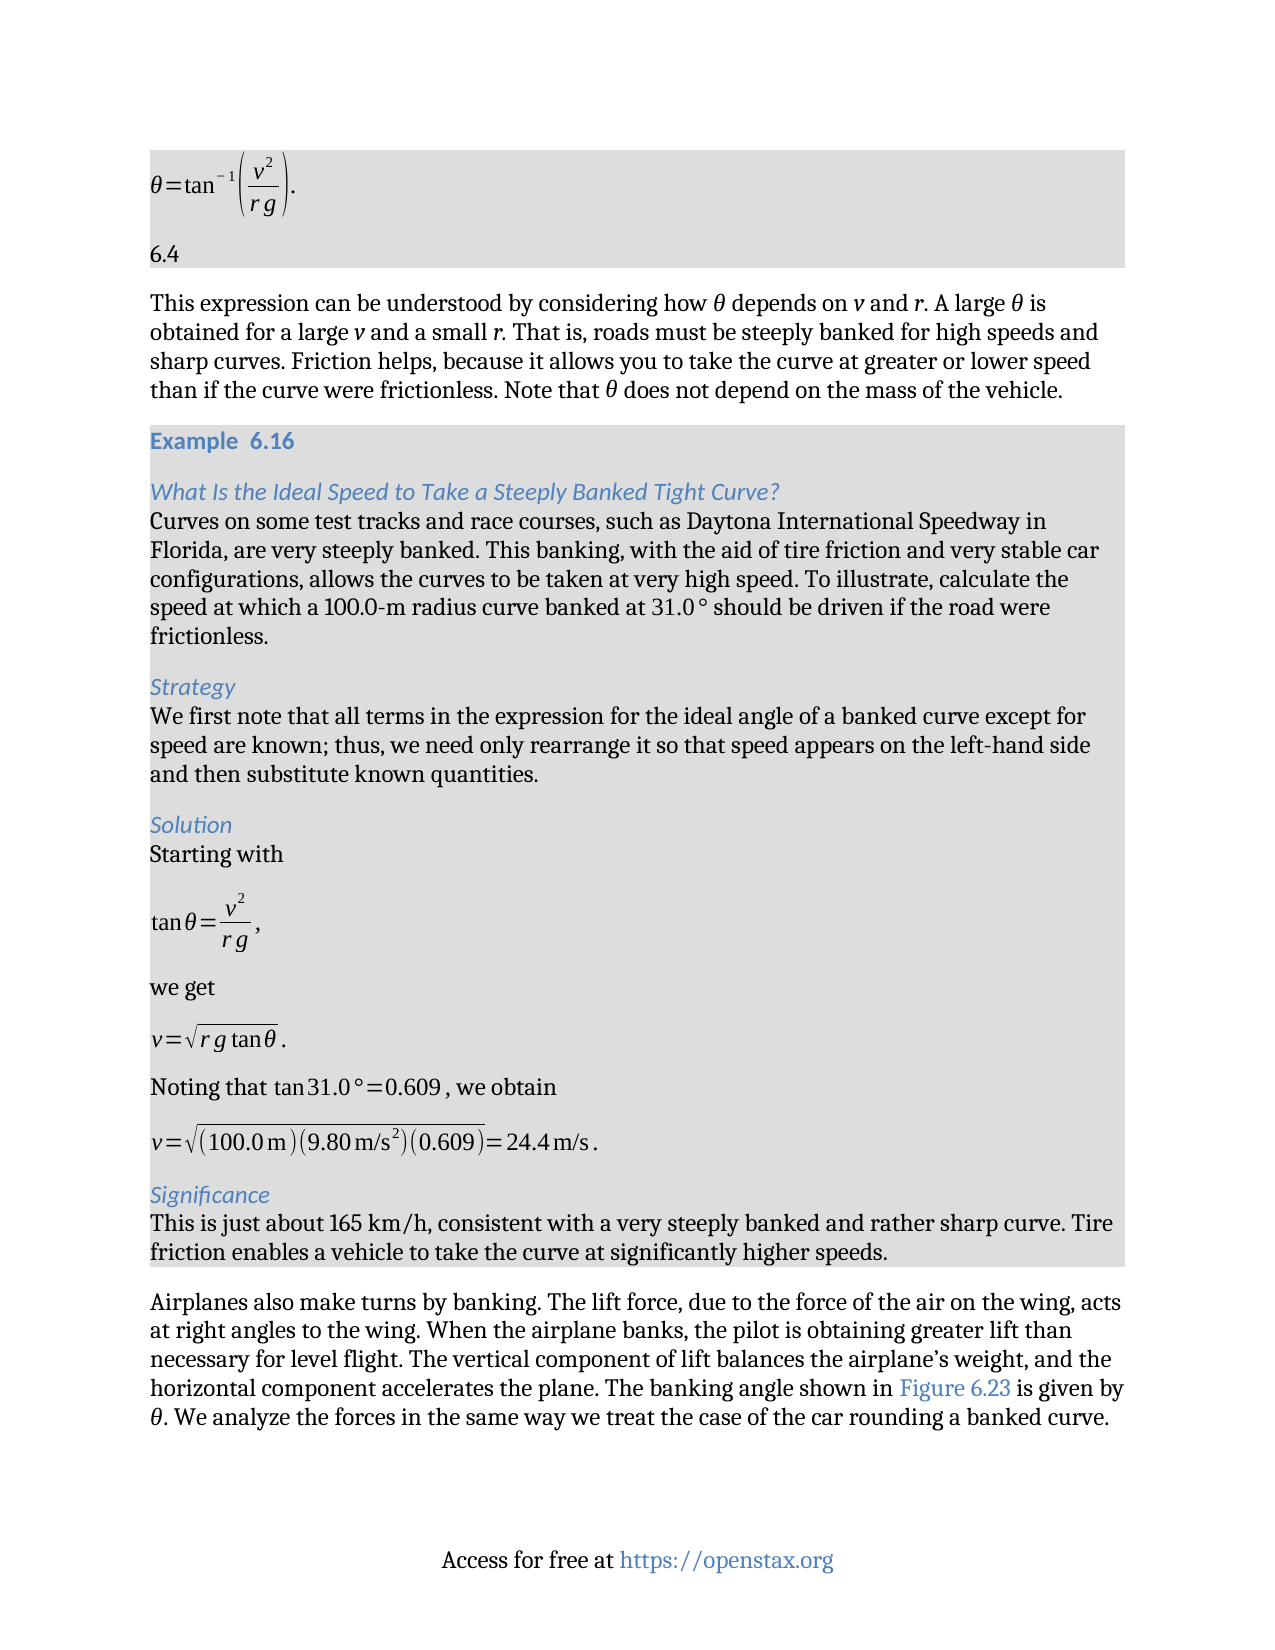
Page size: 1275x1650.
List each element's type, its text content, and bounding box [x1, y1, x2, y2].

text 6.4 [150, 240, 1125, 268]
subtitle Strategy [150, 672, 1125, 702]
subtitle Example 6.16 [150, 425, 1125, 456]
text Airplanes also make turns by banking. The lift force, due to the force of the air on the wing, acts at right angles to the wing. When the airplane banks, the pilot is obtaining greater lift than necessary for level flight. The vertical component of lift balances the airplane’s weight, and the horizontal component accelerates the plane. The banking angle shown in Figure 6.23 is given by . We analyze the forces in the same way we treat the case of the car rounding a banked curve. [150, 1288, 1125, 1431]
text Noting that we obtain [150, 1073, 1125, 1102]
subtitle What Is the Ideal Speed to Take a Steeply Banked Tight Curve? [150, 476, 1125, 507]
text This is just about 165 km/h, consistent with a very steeply banked and rather sharp curve. Tire friction enables a vehicle to take the curve at significantly higher speeds. [150, 1209, 1125, 1267]
text Starting with [150, 840, 1125, 868]
subtitle Solution [150, 809, 1125, 840]
text We first note that all terms in the expression for the ideal angle of a banked curve except for speed are known; thus, we need only rearrange it so that speed appears on the left-hand side and then substitute known quantities. [150, 702, 1125, 788]
text Curves on some test tracks and race courses, such as Daytona International Speedway in Florida, are very steeply banked. This banking, with the aid of tire friction and very stable car configurations, allows the curves to be taken at very high speed. To illustrate, calculate the speed at which a 100.0-m radius curve banked at should be driven if the road were frictionless. [150, 507, 1125, 651]
text we get [150, 973, 1125, 1001]
subtitle Significance [150, 1179, 1125, 1209]
text This expression can be understood by considering how depends on v and r. A large is obtained for a large v and a small r. That is, roads must be steeply banked for high speeds and sharp curves. Friction helps, because it allows you to take the curve at greater or lower speed than if the curve were frictionless. Note that does not depend on the mass of the vehicle. [150, 289, 1125, 404]
